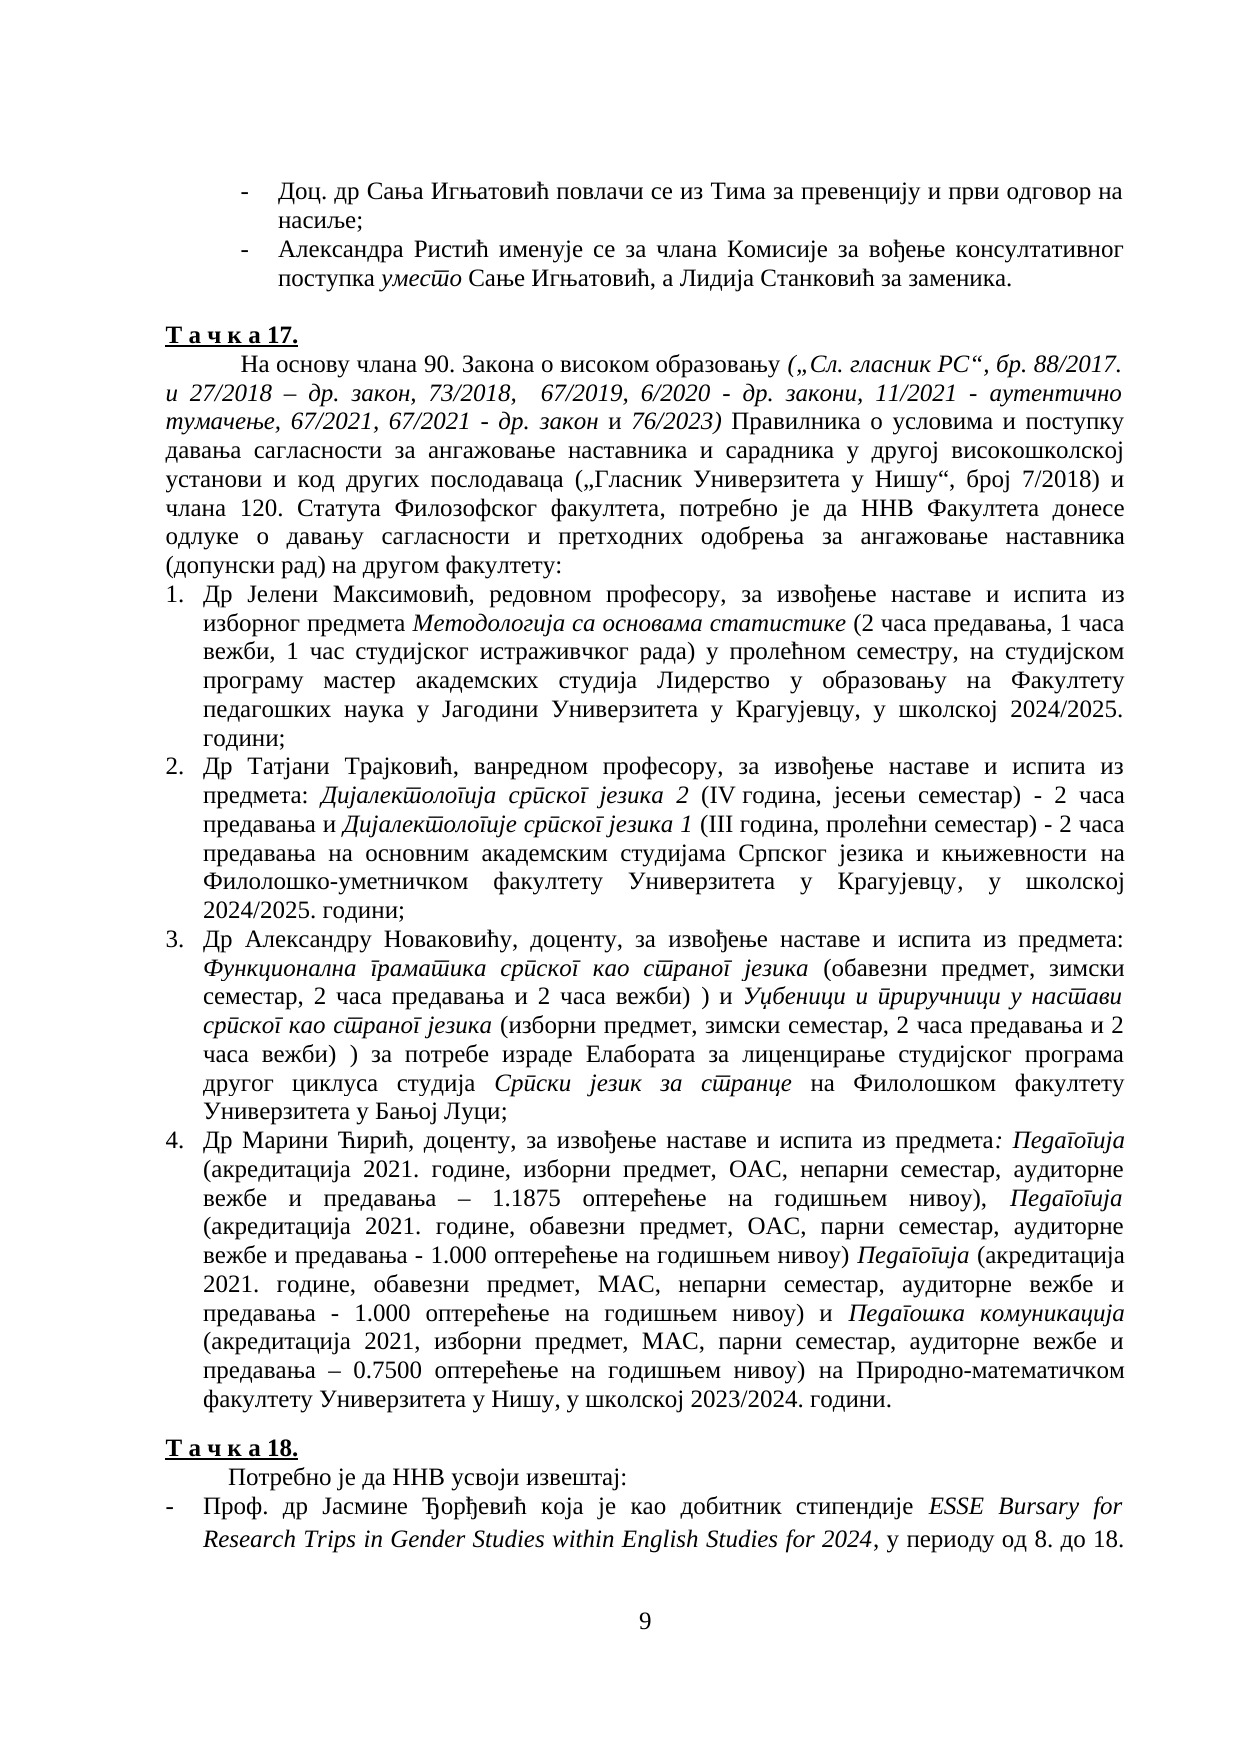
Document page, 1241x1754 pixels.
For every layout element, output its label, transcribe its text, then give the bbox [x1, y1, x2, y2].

list Др Татјани Трајковић, ванредном професору, за извођење наставе и испита из предмета: Дијалектологија српског језика 2 (IV година, јесењи семестар) - 2 часа предавања и Дијалектологије српског језика 1 (III година, пролећни семестар) - 2 часа предавања на основним академским студијама Српског језика и књижевности на Филолошко-уметничком факултету Универзитета у Крагујевцу, у школској 2024/2025. години; [165, 751, 1125, 924]
list Др Марини Ћирић, доценту, за извођење наставе и испита из предмета: Педагогија (акредитација 2021. године, изборни предмет, ОАС, непарни семестар, аудиторне вежбе и предавања – 1.1875 оптерећење на годишњем нивоу), Педагогија (акредитација 2021. године, обавезни предмет, ОАС, парни семестар, аудиторне вежбе и предавања - 1.000 оптерећење на годишњем нивоу) Педагогија (акредитација 2021. године, обавезни предмет, МАС, непарни семестар, аудиторне вежбе и предавања - 1.000 оптерећење на годишњем нивоу) и Педагошка комуникација (акредитација 2021, изборни предмет, МАС, парни семестар, аудиторне вежбе и предавања – 0.7500 оптерећење на годишњем нивоу) на Природно-математичком факултету Универзитета у Нишу, у школској 2023/2024. години. [165, 1125, 1125, 1413]
text Т а ч к а 17. [165, 320, 1125, 349]
list Др Александру Новаковићу, доценту, за извођење наставе и испита из предмета: Функционална граматика српског као страног језика (обавезни предмет, зимски семестар, 2 часа предавања и 2 часа вежби) ) и Уџбеници и приручници у настави српског као страног језика (изборни предмет, зимски семестар, 2 часа предавања и 2 часа вежби) ) за потребе израде Елабората за лиценцирање студијског програма другог циклуса студија Српски језик за странце на Филолошком факултету Универзитета у Бањој Луци; [165, 924, 1125, 1125]
text Потребно је да ННВ усвоји извештај: [165, 1462, 1125, 1491]
list Доц. др Сања Игњатовић повлачи се из Тима за превенцију и први одговор на насиље; [240, 176, 1125, 234]
list Др Јелени Максимовић, редовном професору, за извођење наставе и испита из изборног предмета Методологија са основама статистике (2 часа предавања, 1 часа вежби, 1 час студијског истраживчког рада) у пролећном семестру, на студијском програму мастер академских студија Лидерство у образовању на Факултету педагошких наука у Јагодини Универзитета у Крагујевцу, у школској 2024/2025. години; [165, 579, 1125, 751]
text На основу члана 90. Закона о високом образовању („Сл. гласник РС“, бр. 88/2017. и 27/2018 – др. закон, 73/2018, 67/2019, 6/2020 - др. закони, 11/2021 - аутентично тумачење, 67/2021, 67/2021 - др. закон и 76/2023) Правилника о условима и поступку давања сагласности за ангажовање наставника и сарадника у другој високошколској установи и код других послодаваца („Гласник Универзитета у Нишу“, број 7/2018) и члана 120. Статута Филозофског факултета, потребно је да ННВ Факултета донесе одлуке о давању сагласности и претходних одобрења за ангажовање наставника (допунски рад) на другoм факултету: [165, 349, 1125, 579]
list Александра Ристић именује се за члана Комисије за вођење консултативног поступка уместо Сање Игњатовић, а Лидија Станковић за заменика. [240, 234, 1125, 291]
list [165, 1491, 1125, 1553]
text Т а ч к а 18. [165, 1433, 1125, 1462]
